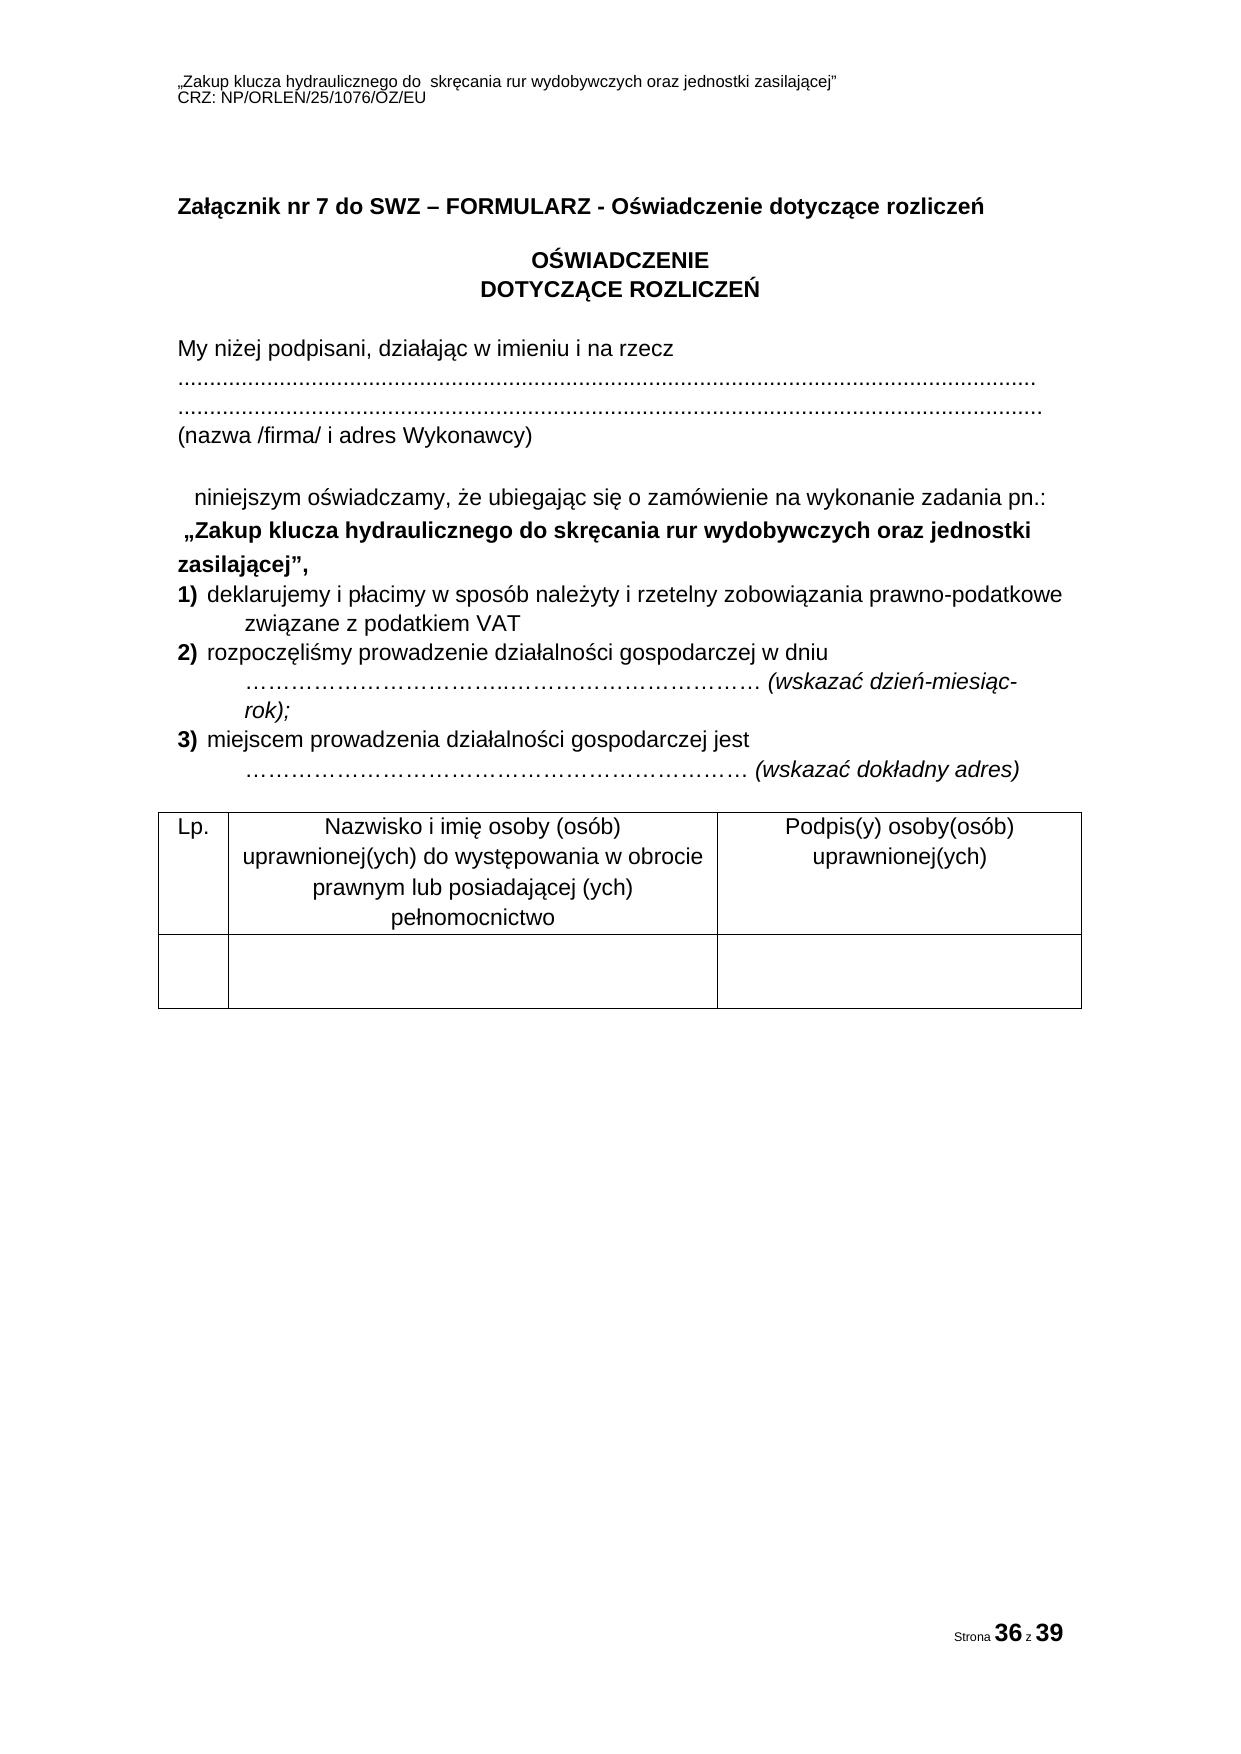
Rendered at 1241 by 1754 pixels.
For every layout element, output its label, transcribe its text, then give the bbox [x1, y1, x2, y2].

text OŚWIADCZENIE [177, 245, 1063, 274]
list miejscem prowadzenia działalności gospodarczej jest ………………………………………………………… (wskazać dokładny adres) [177, 724, 1063, 783]
table_header Lp. [159, 813, 228, 934]
text (nazwa /firma/ i adres Wykonawcy) [177, 420, 1063, 449]
text niniejszym oświadczamy, że ubiegając się o zamówienie na wykonanie zadania pn.: [177, 479, 1063, 512]
text DOTYCZĄCE ROZLICZEŃ [177, 274, 1063, 304]
text My niżej podpisani, działając w imieniu i na rzecz [177, 333, 1063, 362]
table_header Podpis(y) osoby(osób) uprawnionej(ych) [718, 813, 1081, 934]
list deklarujemy i płacimy w sposób należyty i rzetelny zobowiązania prawno-podatkowe związane z podatkiem VAT [177, 579, 1063, 637]
text „Zakup klucza hydraulicznego do skręcania rur wydobywczych oraz jednostki zasilającej”, [177, 512, 1063, 579]
table_header Nazwisko i imię osoby (osób) uprawnionej(ych) do występowania w obrocie prawnym lub posiadającej (ych) pełnomocnictwo [229, 813, 717, 934]
text ....................................................................................................................................... [177, 362, 1063, 391]
table_cell [718, 935, 1081, 1008]
list rozpoczęliśmy prowadzenie działalności gospodarczej w dniu ……………………………..…………………………… (wskazać dzień-miesiąc-rok); [177, 637, 1063, 724]
table_cell [159, 935, 228, 1008]
table_cell [229, 935, 717, 1008]
text ........................................................................................................................................ [177, 391, 1063, 420]
text Załącznik nr 7 do SWZ – FORMULARZ - Oświadczenie dotyczące rozliczeń [177, 193, 1063, 219]
